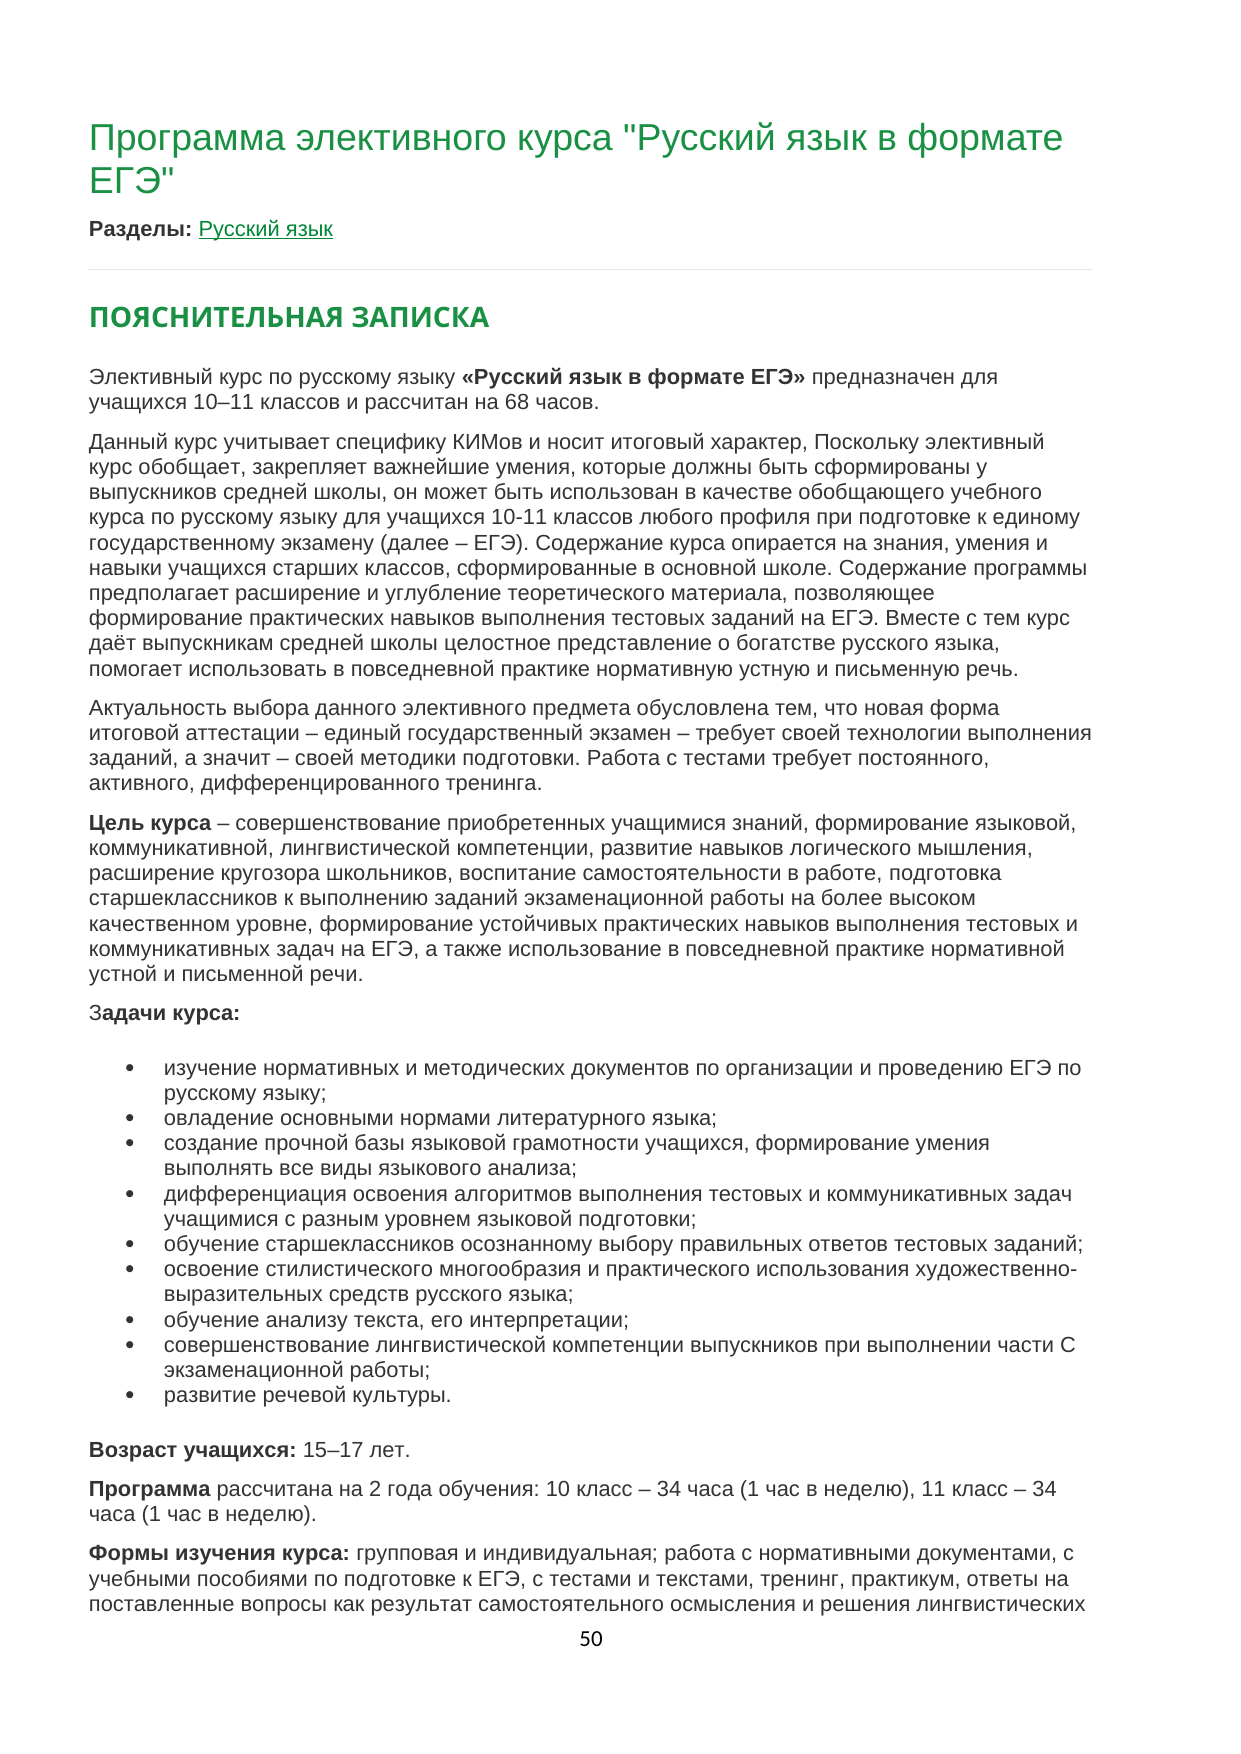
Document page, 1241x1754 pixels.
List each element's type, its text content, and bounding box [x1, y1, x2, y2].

list развитие речевой культуры. [126, 1382, 1093, 1407]
list овладение основными нормами литературного языка; [126, 1105, 1093, 1130]
text Программа элективного курса "Русский язык в формате ЕГЭ" [89, 116, 1093, 202]
list создание прочной базы языковой грамотности учащихся, формирование умения выполнять все виды языкового анализа; [126, 1130, 1093, 1181]
text ПОЯСНИТЕЛЬНАЯ ЗАПИСКА [89, 270, 1093, 336]
list совершенствование лингвистической компетенции выпускников при выполнении части С экзаменационной работы; [126, 1332, 1093, 1382]
list обучение старшеклассников осознанному выбору правильных ответов тестовых заданий; [126, 1231, 1093, 1256]
list освоение стилистического многообразия и практического использования художественно-выразительных средств русского языка; [126, 1256, 1093, 1307]
text Данный курс учитывает специфику КИМов и носит итоговый характер, Поскольку элективный курс обобщает, закрепляет важнейшие умения, которые должны быть сформированы у выпускников средней школы, он может быть использован в качестве обобщающего учебного курса по русскому языку для учащихся 10-11 классов любого профиля при подготовке к единому государственному экзамену (далее – ЕГЭ). Содержание курса опирается на знания, умения и навыки учащихся старших классов, сформированные в основной школе. Содержание программы предполагает расширение и углубление теоретического материала, позволяющее формирование практических навыков выполнения тестовых заданий на ЕГЭ. Вместе с тем курс даёт выпускникам средней школы целостное представление о богатстве русского языка, помогает использовать в повседневной практике нормативную устную и письменную речь. [89, 428, 1093, 681]
list дифференциация освоения алгоритмов выполнения тестовых и коммуникативных задач учащимися с разным уровнем языковой подготовки; [126, 1181, 1093, 1231]
text Цель курса – совершенствование приобретенных учащимися знаний, формирование языковой, коммуникативной, лингвистической компетенции, развитие навыков логического мышления, расширение кругозора школьников, воспитание самостоятельности в работе, подготовка старшеклассников к выполнению заданий экзаменационной работы на более высоком качественном уровне, формирование устойчивых практических навыков выполнения тестовых и коммуникативных задач на ЕГЭ, а также использование в повседневной практике нормативной устной и письменной речи. [89, 809, 1093, 986]
text Возраст учащихся: 15–17 лет. [89, 1437, 1093, 1462]
text Актуальность выбора данного элективного предмета обусловлена тем, что новая форма итоговой аттестации – единый государственный экзамен – требует своей технологии выполнения заданий, а значит – своей методики подготовки. Работа с тестами требует постоянного, активного, дифференцированного тренинга. [89, 695, 1093, 796]
list обучение анализу текста, его интерпретации; [126, 1307, 1093, 1332]
text Элективный курс по русскому языку «Русский язык в формате ЕГЭ» предназначен для учащихся 10–11 классов и рассчитан на 68 часов. [89, 364, 1093, 414]
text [89, 1540, 1093, 1616]
text Задачи курса: [89, 1000, 1093, 1025]
list изучение нормативных и методических документов по организации и проведению ЕГЭ по русскому языку; [126, 1054, 1093, 1105]
text Программа рассчитана на 2 года обучения: 10 класс – 34 часа (1 час в неделю), 11 класс – 34 часа (1 час в неделю). [89, 1476, 1093, 1526]
text Разделы: Русский язык [89, 216, 1093, 241]
